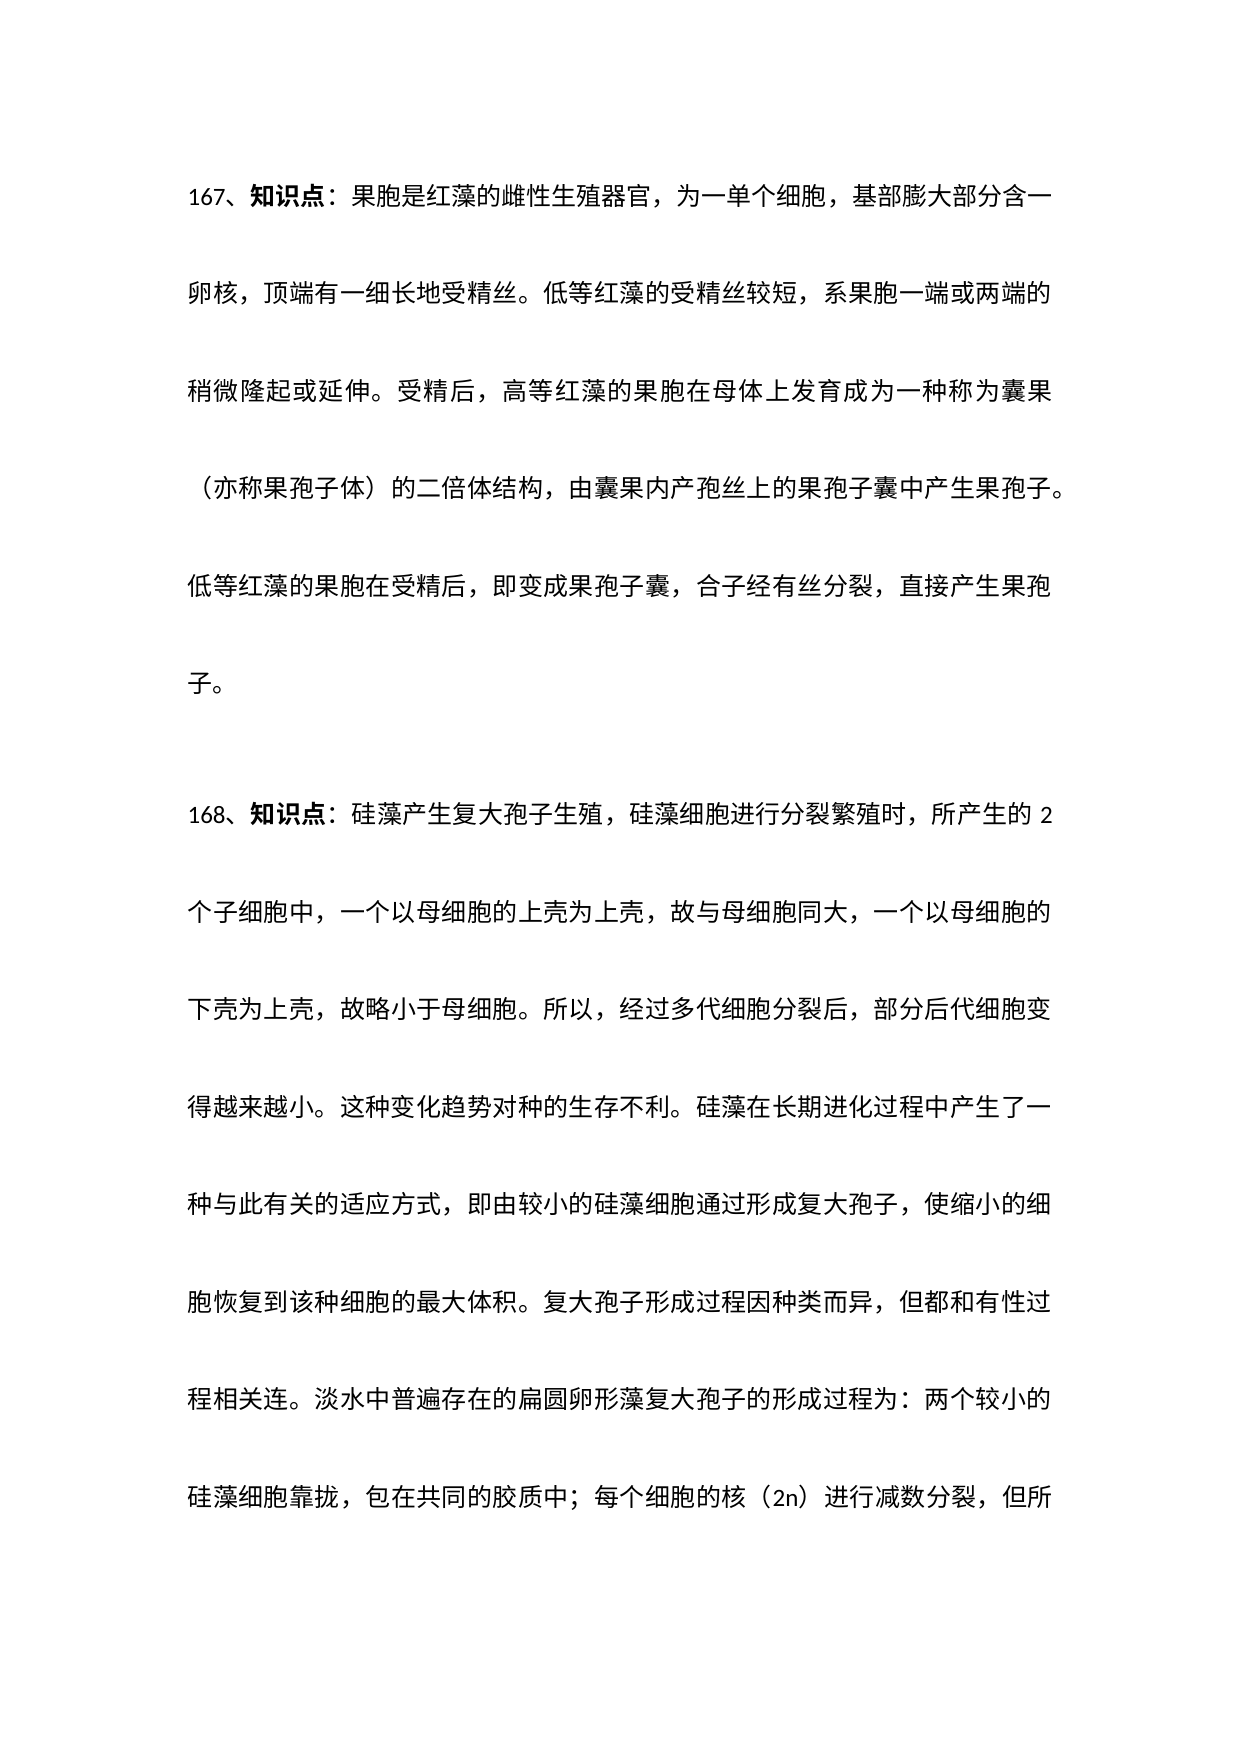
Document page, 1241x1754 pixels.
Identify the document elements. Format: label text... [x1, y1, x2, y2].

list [187, 780, 1053, 1528]
list 知识点：果胞是红藻的雌性生殖器官，为一单个细胞，基部膨大部分含一卵核，顶端有一细长地受精丝。低等红藻的受精丝较短，系果胞一端或两端的稍微隆起或延伸。受精后，高等红藻的果胞在母体上发育成为一种称为囊果（亦称果孢子体）的二倍体结构，由囊果内产孢丝上的果孢子囊中产生果孢子。低等红藻的果胞在受精后，即变成果孢子囊，合子经有丝分裂，直接产生果孢子。 [187, 162, 1053, 714]
